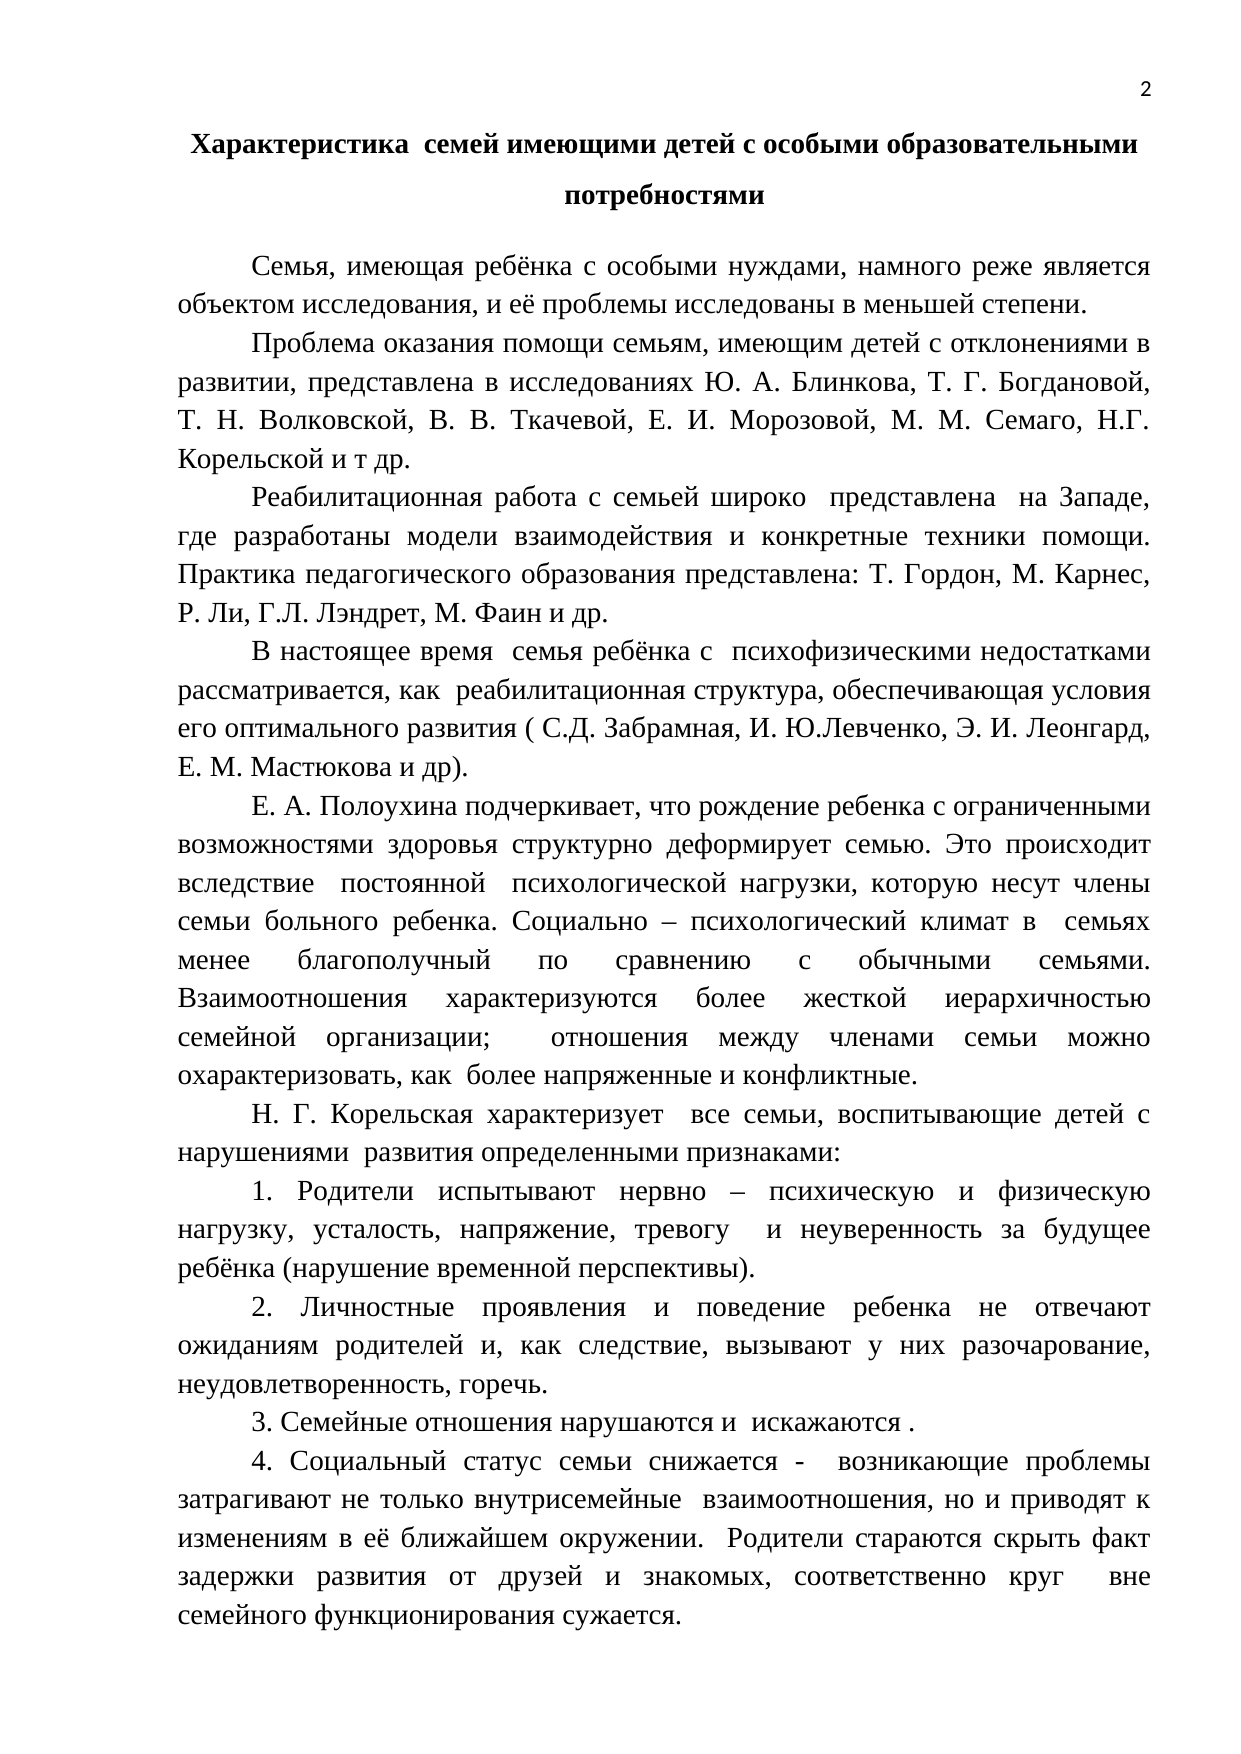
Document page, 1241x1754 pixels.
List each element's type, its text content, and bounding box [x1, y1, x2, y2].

text 1. Родители испытывают нервно – психическую и физическую нагрузку, усталость, напряжение, тревогу и неуверенность за будущее ребёнка (нарушение временной перспективы). [177, 1173, 1152, 1284]
text 3. Семейные отношения нарушаются и искажаются . [177, 1404, 1152, 1438]
text 2. Личностные проявления и поведение ребенка не отвечают ожиданиям родителей и, как следствие, вызывают у них разочарование, неудовлетворенность, горечь. [177, 1289, 1152, 1399]
text В настоящее время семья ребёнка с психофизическими недостатками рассматривается, как реабилитационная структура, обеспечивающая условия его оптимального развития ( С.Д. Забрамная, И. Ю.Левченко, Э. И. Леонгард, Е. М. Мастюкова и др). [177, 633, 1152, 783]
text Н. Г. Корельская характеризует все семьи, воспитывающие детей с нарушениями развития определенными признаками: [177, 1096, 1152, 1168]
text Проблема оказания помощи семьям, имеющим детей с отклонениями в развитии, представлена в исследованиях Ю. А. Блинкова, Т. Г. Богдановой, Т. Н. Волковской, В. В. Ткачевой, Е. И. Морозовой, М. М. Семаго, Н.Г. Корельской и т др. [177, 325, 1152, 474]
text 4. Социальный статус семьи снижается - возникающие проблемы затрагивают не только внутрисемейные взаимоотношения, но и приводят к изменениям в её ближайшем окружении. Родители стараются скрыть факт задержки развития от друзей и знакомых, соответственно круг вне семейного функционирования сужается. [177, 1443, 1152, 1631]
text Реабилитационная работа с семьей широко представлена на Западе, где разработаны модели взаимодействия и конкретные техники помощи. Практика педагогического образования представлена: Т. Гордон, М. Карнес, Р. Ли, Г.Л. Лэндрет, М. Фаин и др. [177, 479, 1152, 628]
text Семья, имеющая ребёнка с особыми нуждами, намного реже является объектом исследования, и её проблемы исследованы в меньшей степени. [177, 248, 1152, 320]
text Е. А. Полоухина подчеркивает, что рождение ребенка с ограниченными возможностями здоровья структурно деформирует семью. Это происходит вследствие постоянной психологической нагрузки, которую несут члены семьи больного ребенка. Социально – психологический климат в семьях менее благополучный по сравнению с обычными семьями. Взаимоотношения характеризуются более жесткой иерархичностью семейной организации; отношения между членами семьи можно охарактеризовать, как более напряженные и конфликтные. [177, 788, 1152, 1091]
text Характеристика семей имеющими детей с особыми образовательными потребностями [177, 127, 1152, 210]
